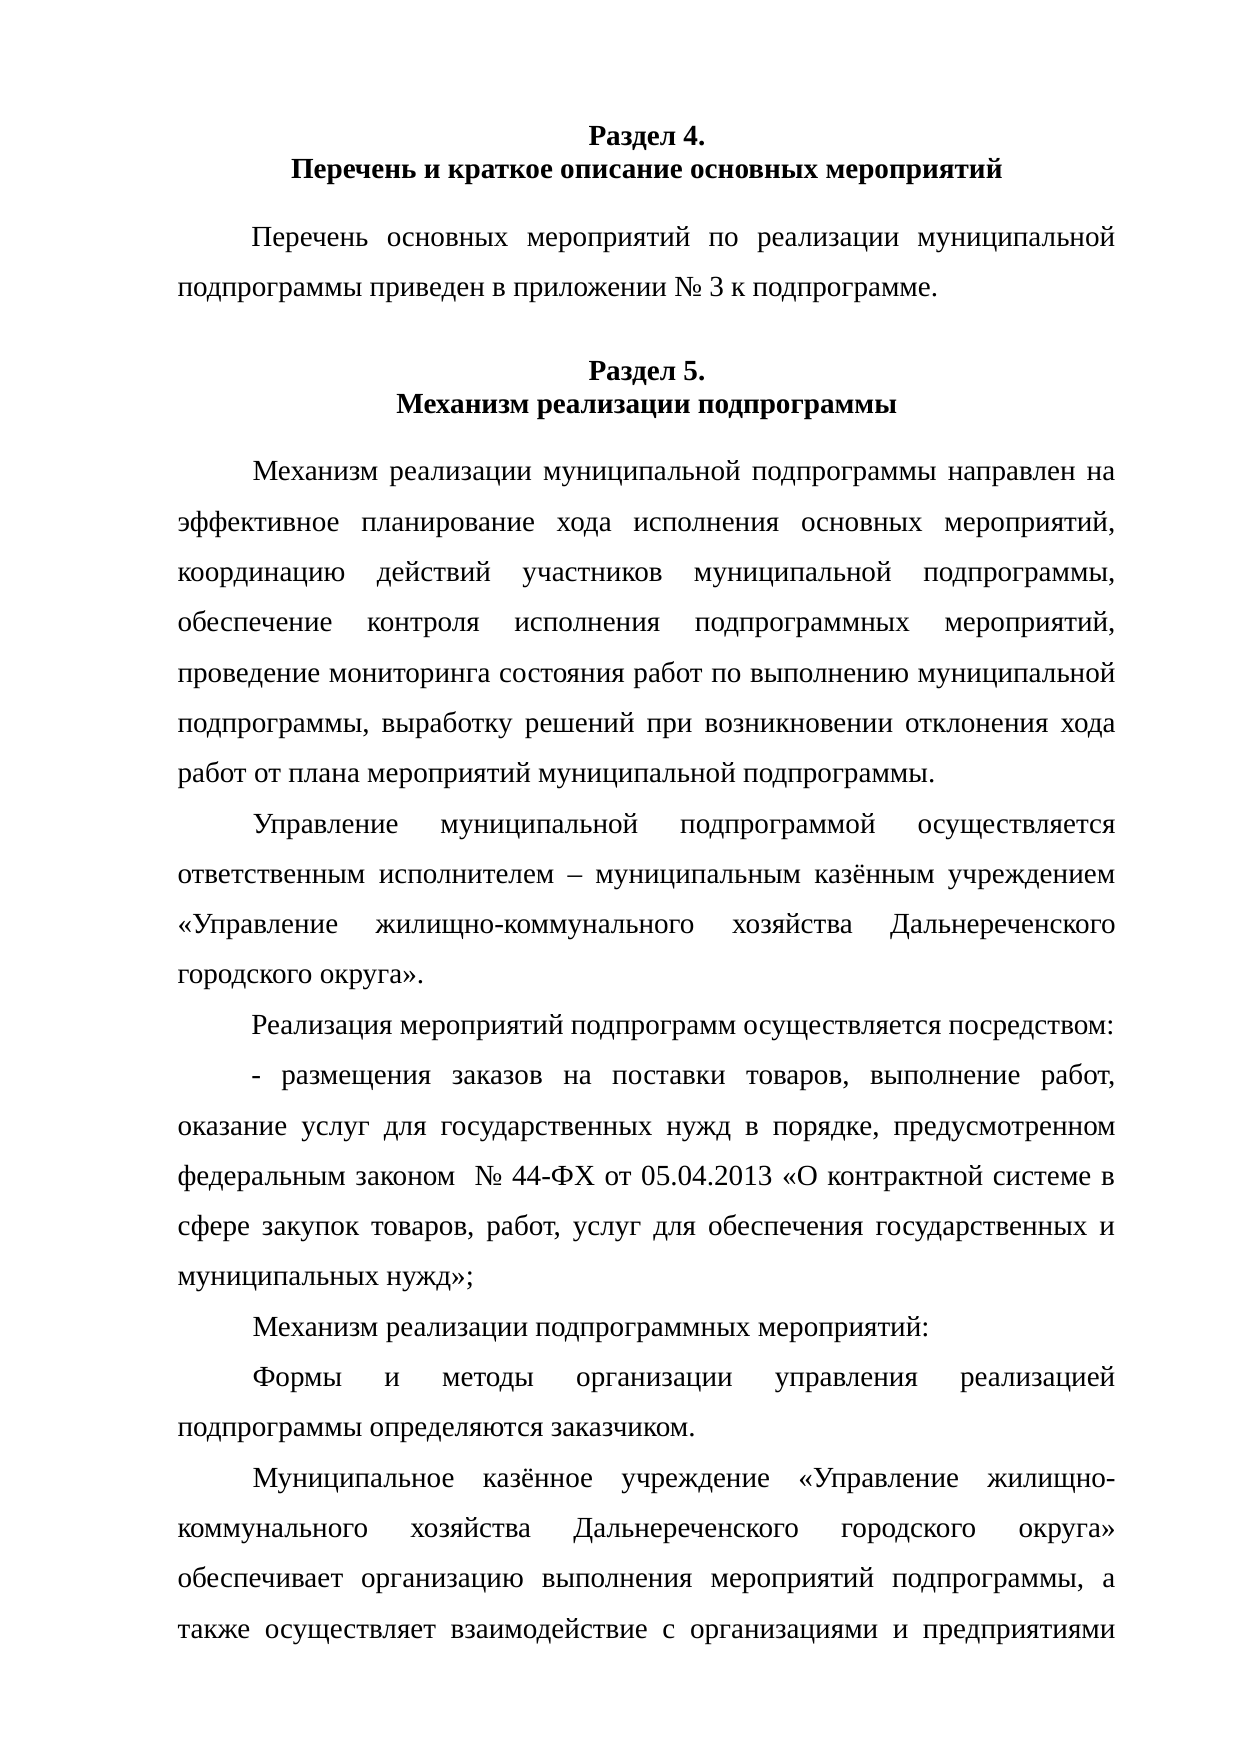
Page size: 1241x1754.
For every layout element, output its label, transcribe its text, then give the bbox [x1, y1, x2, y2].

text Управление муниципальной подпрограммой осуществляется ответственным исполнителем – муниципальным казённым учреждением «Управление жилищно-коммунального хозяйства Дальнереченского городского округа». [177, 806, 1116, 990]
text - размещения заказов на поставки товаров, выполнение работ, оказание услуг для государственных нужд в порядке, предусмотренном федеральным законом № 44-ФХ от 05.04.2013 «О контрактной системе в сфере закупок товаров, работ, услуг для обеспечения государственных и муниципальных нужд»; [177, 1057, 1116, 1292]
text Перечень основных мероприятий по реализации муниципальной подпрограммы приведен в приложении № 3 к подпрограмме. [177, 219, 1116, 303]
text Перечень и краткое описание основных мероприятий [177, 152, 1116, 185]
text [177, 1460, 1116, 1644]
text Раздел 4. [177, 118, 1116, 152]
text Раздел 5. [177, 353, 1116, 386]
text Реализация мероприятий подпрограмм осуществляется посредством: [177, 1007, 1116, 1041]
text Механизм реализации подпрограммных мероприятий: [177, 1309, 1116, 1342]
text Механизм реализации подпрограммы [177, 386, 1116, 420]
text Механизм реализации муниципальной подпрограммы направлен на эффективное планирование хода исполнения основных мероприятий, координацию действий участников муниципальной подпрограммы, обеспечение контроля исполнения подпрограммных мероприятий, проведение мониторинга состояния работ по выполнению муниципальной подпрограммы, выработку решений при возникновении отклонения хода работ от плана мероприятий муниципальной подпрограммы. [177, 453, 1116, 789]
text Формы и методы организации управления реализацией подпрограммы определяются заказчиком. [177, 1359, 1116, 1443]
